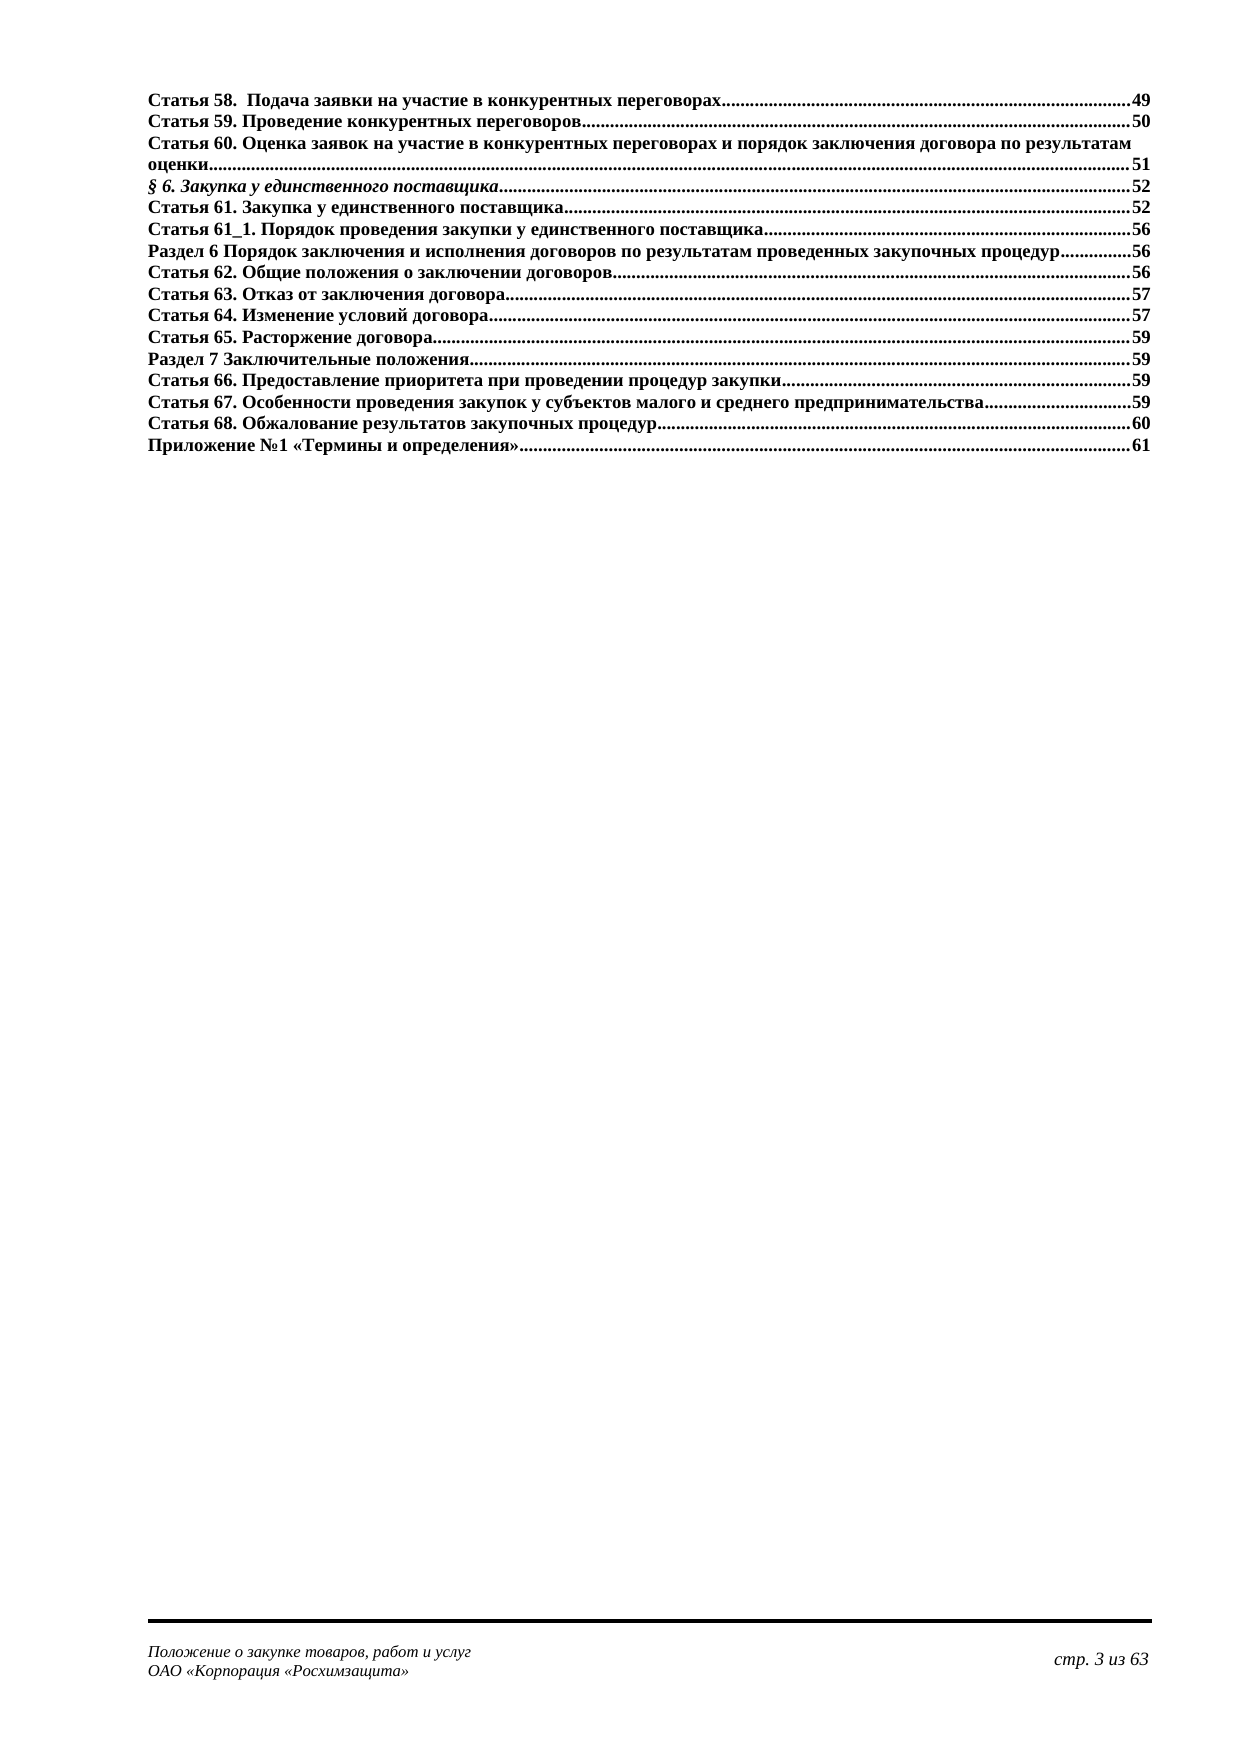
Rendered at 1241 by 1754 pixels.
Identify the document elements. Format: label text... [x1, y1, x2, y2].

text Статья 61. Закупка у единственного поставщика 52 [148, 196, 1152, 218]
text Статья 63. Отказ от заключения договора 57 [148, 283, 1152, 304]
text Статья 58. Подача заявки на участие в конкурентных переговорах 49 [148, 89, 1152, 110]
text Приложение №1 «Термины и определения» 61 [148, 434, 1152, 455]
text Статья 62. Общие положения о заключении договоров 56 [148, 261, 1152, 283]
text Статья 65. Расторжение договора 59 [148, 326, 1152, 347]
text § 6. Закупка у единственного поставщика 52 [148, 175, 1152, 196]
text Статья 66. Предоставление приоритета при проведении процедур закупки 59 [148, 369, 1152, 391]
text Статья 59. Проведение конкурентных переговоров 50 [148, 110, 1152, 132]
text Раздел 6 Порядок заключения и исполнения договоров по результатам проведенных закупочных процедур 56 [148, 239, 1152, 261]
text Статья 60. Оценка заявок на участие в конкурентных переговорах и порядок заключения договора по результатам оценки 51 [148, 132, 1152, 175]
text Статья 61_1. Порядок проведения закупки у единственного поставщика 56 [148, 218, 1152, 239]
text Статья 68. Обжалование результатов закупочных процедур 60 [148, 412, 1152, 434]
text Статья 67. Особенности проведения закупок у субъектов малого и среднего предпринимательства 59 [148, 391, 1152, 412]
text Статья 64. Изменение условий договора 57 [148, 304, 1152, 326]
text Раздел 7 Заключительные положения 59 [148, 347, 1152, 369]
